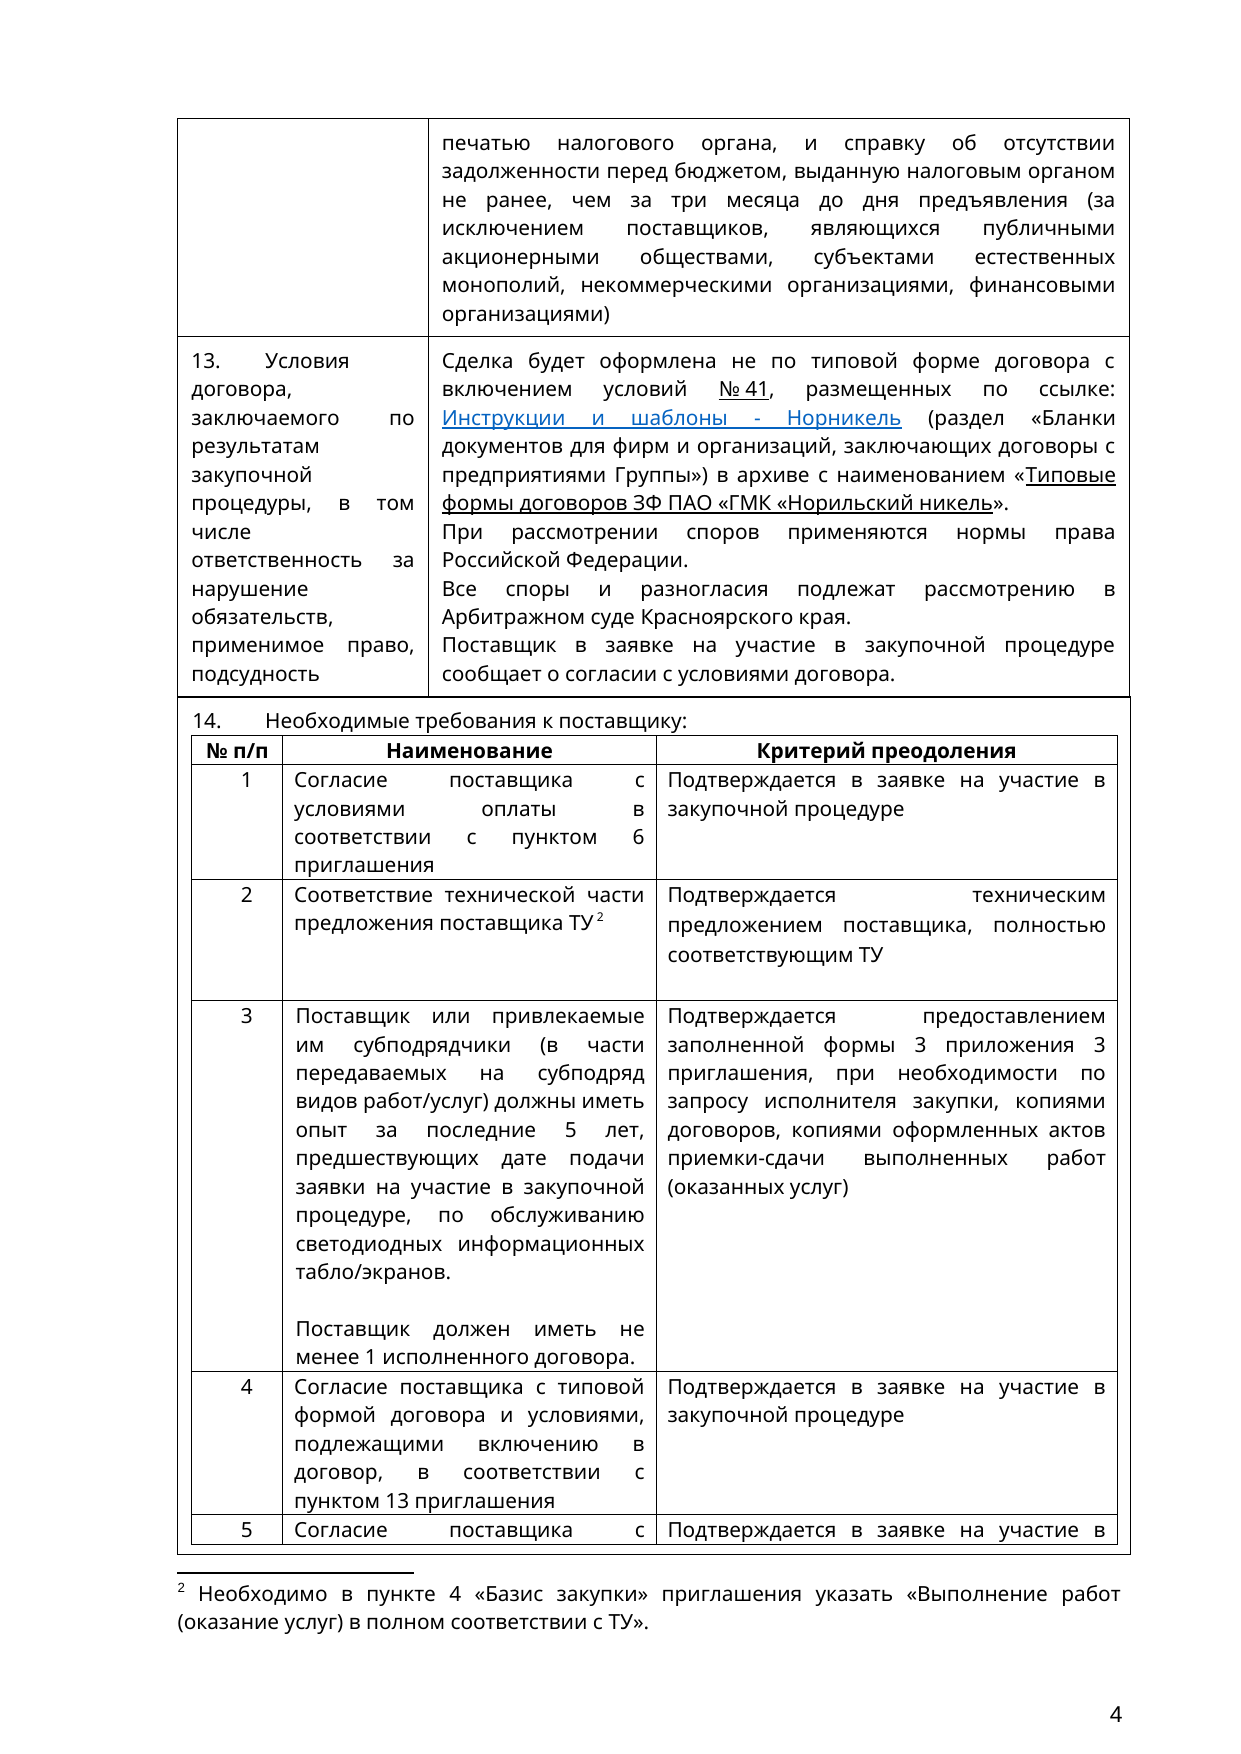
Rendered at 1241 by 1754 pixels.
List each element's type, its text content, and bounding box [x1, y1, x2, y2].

table_cell Сделка будет оформлена не по типовой форме договора с включением условий № 41, размещенных по ссылке: Инструкции и шаблоны - Норникель (раздел «Бланки документов для фирм и организаций, заключающих договоры с предприятиями Группы») в архиве с наименованием «Типовые формы договоров ЗФ ПАО «ГМК «Норильский никель». При рассмотрении споров применяются нормы права Российской Федерации. Все споры и разногласия подлежат рассмотрению в Арбитражном суде Красноярского края. Поставщик в заявке на участие в закупочной процедуре сообщает о согласии с условиями договора. [429, 337, 1129, 696]
table_cell Условия договора, заключаемого по результатам закупочной процедуры, в том числе ответственность за нарушение обязательств, применимое право, подсудность [178, 337, 428, 696]
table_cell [178, 119, 428, 336]
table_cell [178, 698, 1130, 1554]
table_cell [429, 119, 1129, 336]
